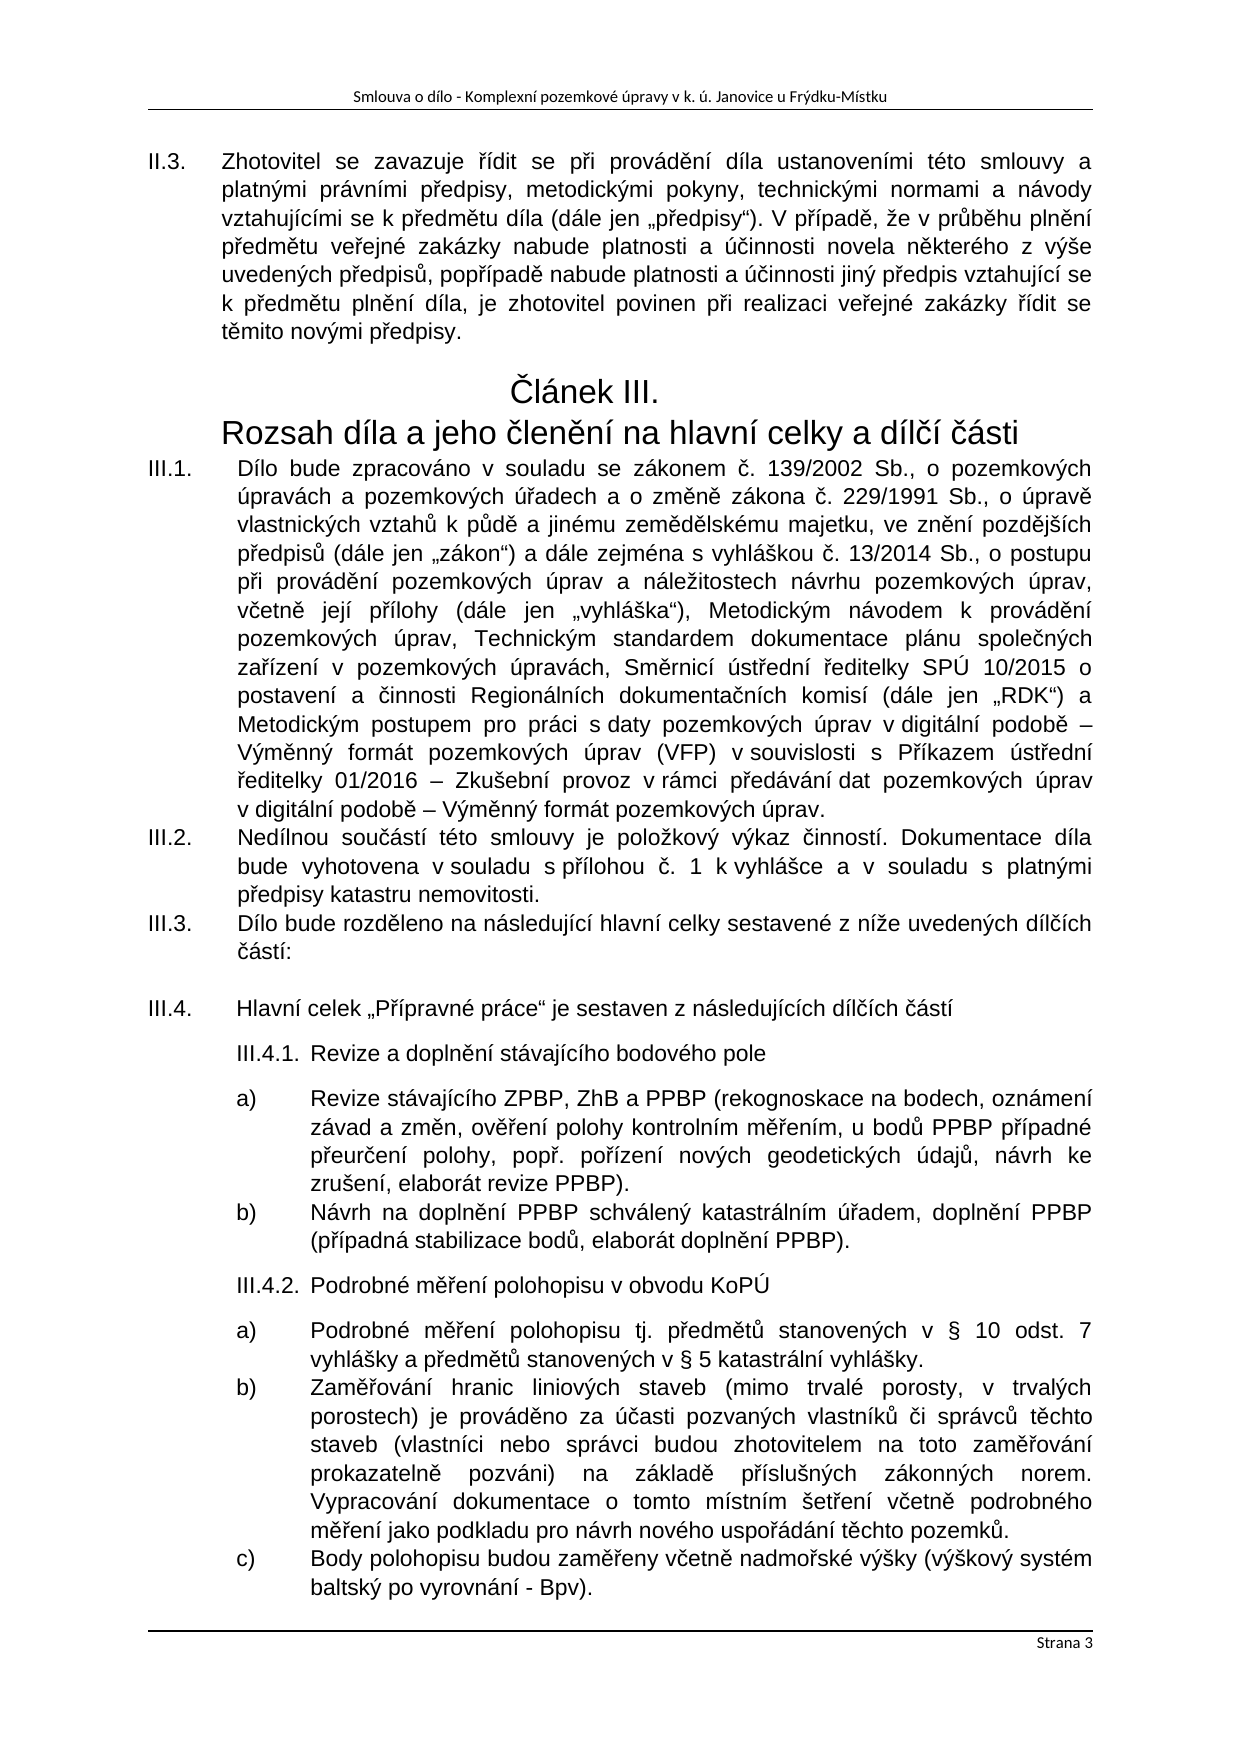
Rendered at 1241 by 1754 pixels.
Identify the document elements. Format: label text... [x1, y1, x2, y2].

list Dílo bude rozděleno na následující hlavní celky sestavené z níže uvedených dílčích částí: [148, 909, 1093, 964]
list Zhotovitel se zavazuje řídit se při provádění díla ustanoveními této smlouvy a platnými právními předpisy, metodickými pokyny, technickými normami a návody vztahujícími se k předmětu díla (dále jen „předpisy“). V případě, že v průběhu plnění předmětu veřejné zakázky nabude platnosti a účinnosti novela některého z výše uvedených předpisů, popřípadě nabude platnosti a účinnosti jiný předpis vztahující se k předmětu plnění díla, je zhotovitel povinen při realizaci veřejné zakázky řídit se těmito novými předpisy. [148, 148, 1093, 344]
list Hlavní celek „Přípravné práce“ je sestaven z následujících dílčích částí [148, 995, 1093, 1021]
text Body polohopisu budou zaměřeny včetně nadmořské výšky (výškový systém baltský po vyrovnání - Bpv). [236, 1545, 1093, 1600]
text Podrobné měření polohopisu v obvodu KoPÚ [236, 1272, 1093, 1299]
list Dílo bude zpracováno v souladu se zákonem č. 139/2002 Sb., o pozemkových úpravách a pozemkových úřadech a o změně zákona č. 229/1991 Sb., o úpravě vlastnických vztahů k půdě a jinému zemědělskému majetku, ve znění pozdějších předpisů (dále jen „zákon“) a dále zejména s vyhláškou č. 13/2014 Sb., o postupu při provádění pozemkových úprav a náležitostech návrhu pozemkových úprav, včetně její přílohy (dále jen „vyhláška“), Metodickým návodem k provádění pozemkových úprav, Technickým standardem dokumentace plánu společných zařízení v pozemkových úpravách, Směrnicí ústřední ředitelky SPÚ 10/2015 o postavení a činnosti Regionálních dokumentačních komisí (dále jen „RDK“) a Metodickým postupem pro práci s daty pozemkových úprav v digitální podobě – Výměnný formát pozemkových úprav (VFP) v souvislosti s Příkazem ústřední ředitelky 01/2016 – Zkušební provoz v rámci předávání dat pozemkových úprav v digitální podobě – Výměnný formát pozemkových úprav. [148, 454, 1093, 822]
text Revize a doplnění stávajícího bodového pole [236, 1040, 1093, 1066]
subtitle Rozsah díla a jeho členění na hlavní celky a dílčí části [148, 372, 1093, 452]
text Návrh na doplnění PPBP schválený katastrálním úřadem, doplnění PPBP (případná stabilizace bodů, elaborát doplnění PPBP). [236, 1199, 1093, 1254]
text Zaměřování hranic liniových staveb (mimo trvalé porosty, v trvalých porostech) je prováděno za účasti pozvaných vlastníků či správců těchto staveb (vlastníci nebo správci budou zhotovitelem na toto zaměřování prokazatelně pozváni) na základě příslušných zákonných norem. Vypracování dokumentace o tomto místním šetření včetně podrobného měření jako podkladu pro návrh nového uspořádání těchto pozemků. [236, 1374, 1093, 1543]
text Podrobné měření polohopisu tj. předmětů stanovených v § 10 odst. 7 vyhlášky a předmětů stanovených v § 5 katastrální vyhlášky. [236, 1317, 1093, 1372]
text Revize stávajícího ZPBP, ZhB a PPBP (rekognoskace na bodech, oznámení závad a změn, ověření polohy kontrolním měřením, u bodů PPBP případné přeurčení polohy, popř. pořízení nových geodetických údajů, návrh ke zrušení, elaborát revize PPBP). [236, 1085, 1093, 1197]
list Nedílnou součástí této smlouvy je položkový výkaz činností. Dokumentace díla bude vyhotovena v souladu s přílohou č. 1 k vyhlášce a v souladu s platnými předpisy katastru nemovitosti. [148, 824, 1093, 907]
